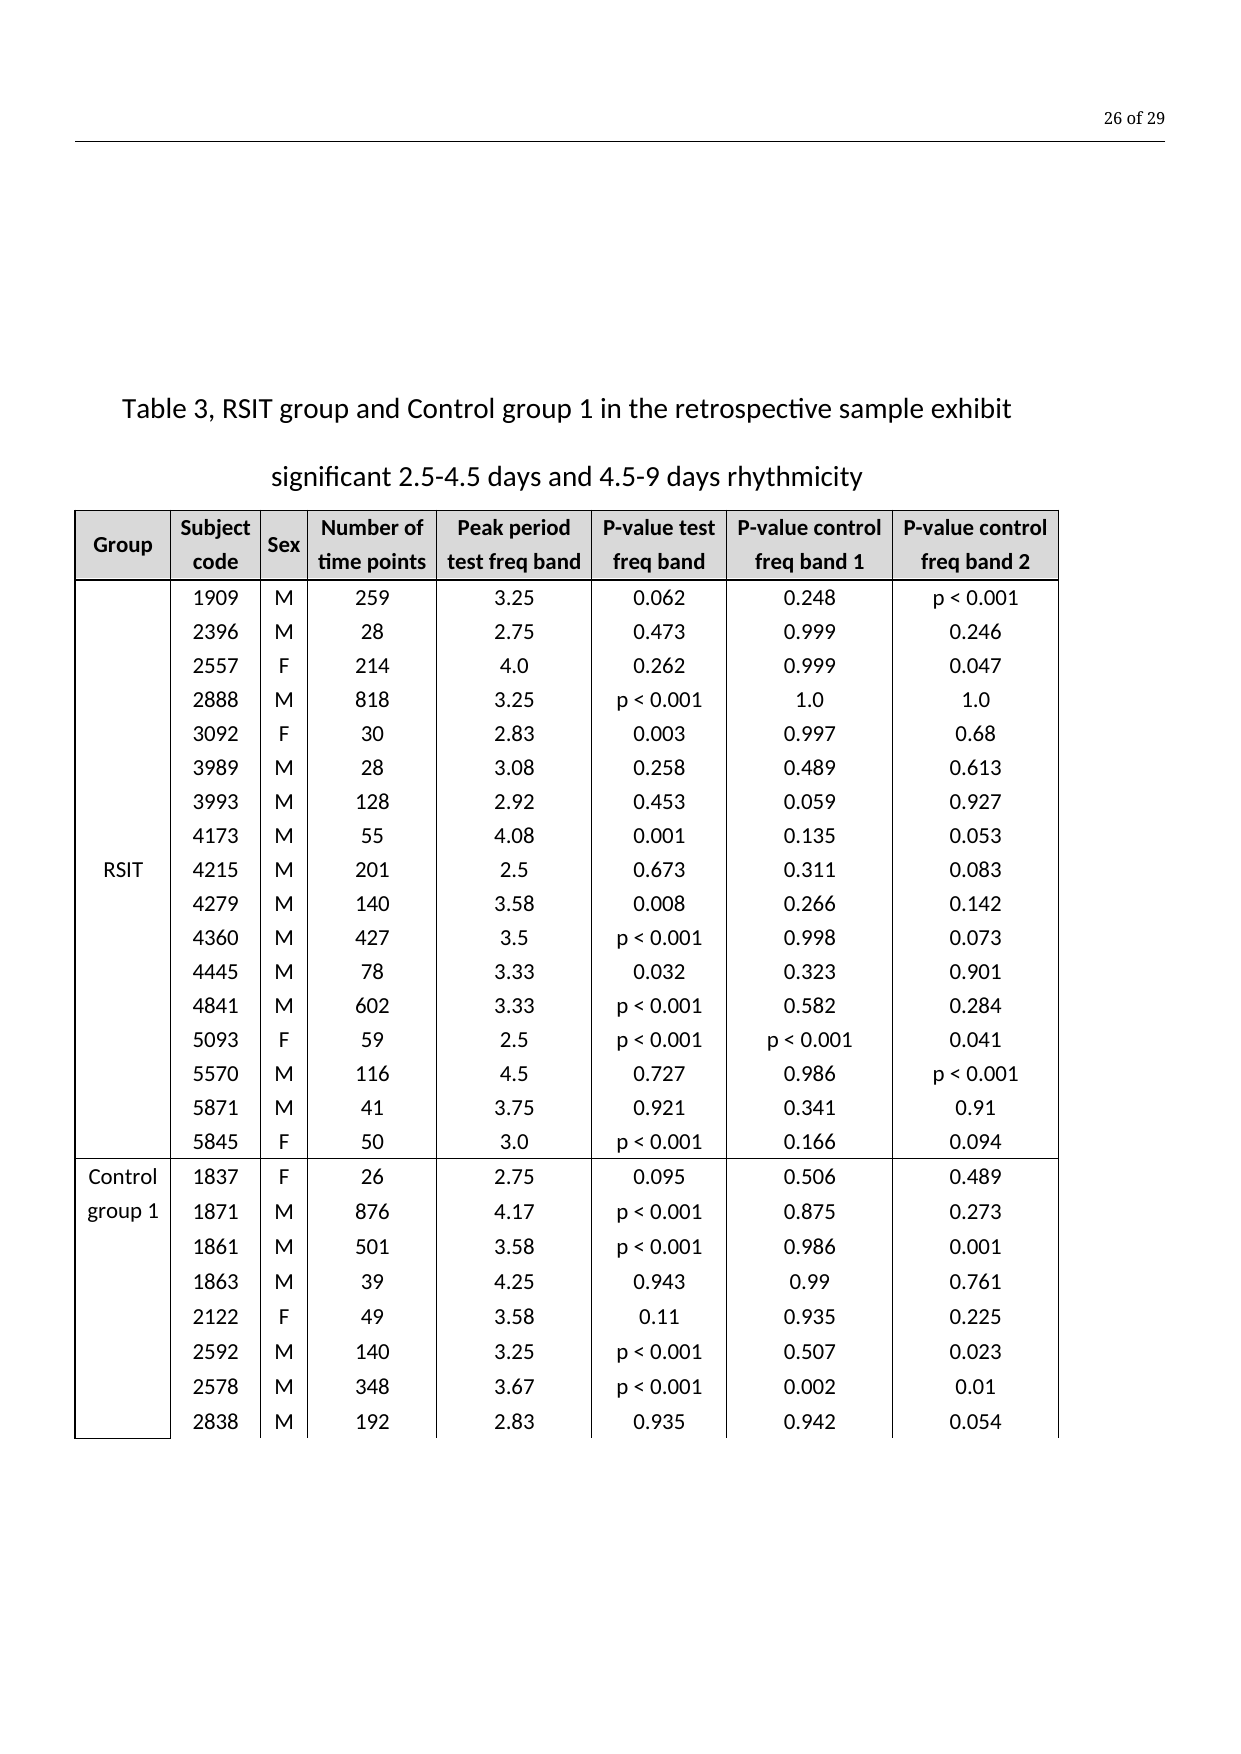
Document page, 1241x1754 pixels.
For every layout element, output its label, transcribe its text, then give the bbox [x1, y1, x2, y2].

table_cell M [261, 784, 307, 818]
table_cell 2.92 [437, 784, 591, 818]
table_cell 50 [308, 1124, 436, 1158]
table_cell 0.041 [893, 1022, 1058, 1056]
table_cell 4173 [171, 818, 260, 852]
table_cell 0.001 [592, 818, 726, 852]
table_cell M [261, 818, 307, 852]
table_cell 427 [308, 920, 436, 954]
table_cell 0.083 [893, 852, 1058, 886]
table_cell 0.453 [592, 784, 726, 818]
table_cell 3.58 [437, 1228, 591, 1263]
table_cell M [261, 1403, 307, 1438]
table_cell 0.341 [727, 1090, 892, 1124]
table_cell p < 0.001 [893, 1056, 1058, 1090]
table_cell p < 0.001 [592, 988, 726, 1022]
table_cell 3.25 [437, 683, 591, 716]
table_cell 0.032 [592, 954, 726, 988]
table_cell M [261, 1228, 307, 1263]
table_cell 0.311 [727, 852, 892, 886]
table_cell 0.613 [893, 750, 1058, 784]
table_cell 0.094 [893, 1124, 1058, 1158]
table_cell p < 0.001 [592, 920, 726, 954]
table_cell 1837 [171, 1159, 260, 1193]
table_cell 602 [308, 988, 436, 1022]
table_cell 0.582 [727, 988, 892, 1022]
table_cell 2396 [171, 615, 260, 648]
table_cell 0.023 [893, 1333, 1058, 1368]
table_cell P-value control freq band 2 [893, 511, 1058, 578]
table_cell 4.08 [437, 818, 591, 852]
table_cell p < 0.001 [592, 1228, 726, 1263]
table_cell 3.67 [437, 1368, 591, 1403]
table_cell 0.727 [592, 1056, 726, 1090]
table_cell 1871 [171, 1193, 260, 1228]
table_cell RSIT [76, 581, 170, 1158]
table_cell 0.142 [893, 886, 1058, 920]
table_cell 0.002 [727, 1368, 892, 1403]
table_cell 0.248 [727, 581, 892, 614]
table_cell 4279 [171, 886, 260, 920]
table_cell 0.489 [727, 750, 892, 784]
table_cell 0.246 [893, 615, 1058, 648]
table_cell p < 0.001 [592, 1022, 726, 1056]
table_cell 501 [308, 1228, 436, 1263]
table_cell M [261, 1263, 307, 1298]
table_cell 0.323 [727, 954, 892, 988]
table_cell 0.473 [592, 615, 726, 648]
table_cell M [261, 920, 307, 954]
table_cell 348 [308, 1368, 436, 1403]
table_cell 0.095 [592, 1159, 726, 1193]
table_cell 3.25 [437, 1333, 591, 1368]
table_cell 0.284 [893, 988, 1058, 1022]
table_cell 1.0 [727, 683, 892, 716]
table_cell 28 [308, 615, 436, 648]
table_cell 0.761 [893, 1263, 1058, 1298]
table_cell p < 0.001 [727, 1022, 892, 1056]
table_cell F [261, 649, 307, 682]
table_cell M [261, 954, 307, 988]
table_cell 0.262 [592, 649, 726, 682]
table_cell 0.273 [893, 1193, 1058, 1228]
table_cell 0.942 [727, 1403, 892, 1438]
table_cell 116 [308, 1056, 436, 1090]
table_cell 0.91 [893, 1090, 1058, 1124]
table_cell M [261, 683, 307, 716]
table_cell 128 [308, 784, 436, 818]
table_cell 5871 [171, 1090, 260, 1124]
table_cell 0.935 [727, 1298, 892, 1333]
table_cell 0.986 [727, 1056, 892, 1090]
table_cell 0.921 [592, 1090, 726, 1124]
table_cell 0.266 [727, 886, 892, 920]
table_cell F [261, 716, 307, 750]
table_cell 4.0 [437, 649, 591, 682]
table_cell 2.83 [437, 716, 591, 750]
table_cell 1863 [171, 1263, 260, 1298]
table_cell 0.68 [893, 716, 1058, 750]
table_cell M [261, 852, 307, 886]
table_cell 0.875 [727, 1193, 892, 1228]
table_cell p < 0.001 [592, 1193, 726, 1228]
table_cell M [261, 1368, 307, 1403]
table_cell 0.054 [893, 1403, 1058, 1438]
table_cell 0.997 [727, 716, 892, 750]
table_cell 28 [308, 750, 436, 784]
table_cell Sex [261, 511, 307, 578]
table_cell 2.83 [437, 1403, 591, 1438]
table_cell 0.01 [893, 1368, 1058, 1403]
table_cell p < 0.001 [592, 1333, 726, 1368]
table_cell 3.75 [437, 1090, 591, 1124]
table_cell Group [76, 511, 170, 578]
table_cell M [261, 1090, 307, 1124]
table_cell 3.33 [437, 988, 591, 1022]
table_cell 3.0 [437, 1124, 591, 1158]
table_cell 41 [308, 1090, 436, 1124]
table_cell 2.5 [437, 852, 591, 886]
table_cell Subject code [171, 511, 260, 578]
table_cell 2.75 [437, 615, 591, 648]
table_cell 0.135 [727, 818, 892, 852]
table_cell 5093 [171, 1022, 260, 1056]
table_cell F [261, 1124, 307, 1158]
table_cell 2592 [171, 1333, 260, 1368]
table_cell Peak period test freq band [437, 511, 591, 578]
table_cell Number of time points [308, 511, 436, 578]
table_cell 140 [308, 1333, 436, 1368]
table_cell M [261, 1193, 307, 1228]
table_cell M [261, 1056, 307, 1090]
table_cell 0.003 [592, 716, 726, 750]
table_cell 0.673 [592, 852, 726, 886]
table_cell 49 [308, 1298, 436, 1333]
table_cell 0.506 [727, 1159, 892, 1193]
table_cell 2888 [171, 683, 260, 716]
table_cell 818 [308, 683, 436, 716]
table_cell 0.062 [592, 581, 726, 614]
table_cell 0.998 [727, 920, 892, 954]
table_cell 2.75 [437, 1159, 591, 1193]
table_cell P-value control freq band 1 [727, 511, 892, 578]
table_cell 4.17 [437, 1193, 591, 1228]
table_cell 4445 [171, 954, 260, 988]
table_cell 4841 [171, 988, 260, 1022]
table_cell 5570 [171, 1056, 260, 1090]
table_cell 201 [308, 852, 436, 886]
table_cell 1.0 [893, 683, 1058, 716]
table_cell M [261, 988, 307, 1022]
table_cell F [261, 1298, 307, 1333]
table_header Table 3, RSIT group and Control group 1 in the retrospective sample exhibit significant 2.5-4.5 days and 4.5-9 days rhythmicity [75, 374, 1058, 509]
table_cell 3.25 [437, 581, 591, 614]
table_cell 214 [308, 649, 436, 682]
table_cell 0.258 [592, 750, 726, 784]
table_cell M [261, 750, 307, 784]
table_cell 2578 [171, 1368, 260, 1403]
table_cell 30 [308, 716, 436, 750]
table_cell 1909 [171, 581, 260, 614]
table_cell P-value test freq band [592, 511, 726, 578]
table_cell 2122 [171, 1298, 260, 1333]
table_cell 0.11 [592, 1298, 726, 1333]
table_cell 39 [308, 1263, 436, 1298]
table_cell 0.225 [893, 1298, 1058, 1333]
table_cell 0.99 [727, 1263, 892, 1298]
table_cell 3989 [171, 750, 260, 784]
table_cell 0.053 [893, 818, 1058, 852]
table_cell 0.073 [893, 920, 1058, 954]
table_cell 3.58 [437, 1298, 591, 1333]
table_cell 0.507 [727, 1333, 892, 1368]
table_cell 3.08 [437, 750, 591, 784]
table_cell 0.943 [592, 1263, 726, 1298]
table_cell 5845 [171, 1124, 260, 1158]
table_cell p < 0.001 [592, 1368, 726, 1403]
table_cell 2557 [171, 649, 260, 682]
table_cell 4360 [171, 920, 260, 954]
table_cell 26 [308, 1159, 436, 1193]
table_cell F [261, 1022, 307, 1056]
table_cell 0.489 [893, 1159, 1058, 1193]
table_cell M [261, 615, 307, 648]
table_cell M [261, 1333, 307, 1368]
table_cell 2.5 [437, 1022, 591, 1056]
table_cell p < 0.001 [893, 581, 1058, 614]
table_cell 4215 [171, 852, 260, 886]
table_cell 78 [308, 954, 436, 988]
table_cell p < 0.001 [592, 683, 726, 716]
table_cell M [261, 581, 307, 614]
table_cell 0.059 [727, 784, 892, 818]
table_cell 59 [308, 1022, 436, 1056]
table_cell 55 [308, 818, 436, 852]
table_cell 0.901 [893, 954, 1058, 988]
table_cell 3993 [171, 784, 260, 818]
table_cell 0.999 [727, 615, 892, 648]
table_cell 0.999 [727, 649, 892, 682]
table_cell F [261, 1159, 307, 1193]
table_cell 4.25 [437, 1263, 591, 1298]
table_cell 0.047 [893, 649, 1058, 682]
table_cell M [261, 886, 307, 920]
table_cell 0.166 [727, 1124, 892, 1158]
table_cell 3092 [171, 716, 260, 750]
table_cell Control group 1 [76, 1159, 170, 1438]
table_cell 259 [308, 581, 436, 614]
table_cell 140 [308, 886, 436, 920]
table_cell 0.927 [893, 784, 1058, 818]
table_cell p < 0.001 [592, 1124, 726, 1158]
table_cell 0.986 [727, 1228, 892, 1263]
table_cell 4.5 [437, 1056, 591, 1090]
table_cell 0.008 [592, 886, 726, 920]
table_cell 3.33 [437, 954, 591, 988]
table_cell 3.5 [437, 920, 591, 954]
table_cell 3.58 [437, 886, 591, 920]
table_cell 876 [308, 1193, 436, 1228]
table_cell 1861 [171, 1228, 260, 1263]
table_cell 192 [308, 1403, 436, 1438]
table_cell 0.935 [592, 1403, 726, 1438]
table_cell 0.001 [893, 1228, 1058, 1263]
table_cell 2838 [171, 1403, 260, 1438]
